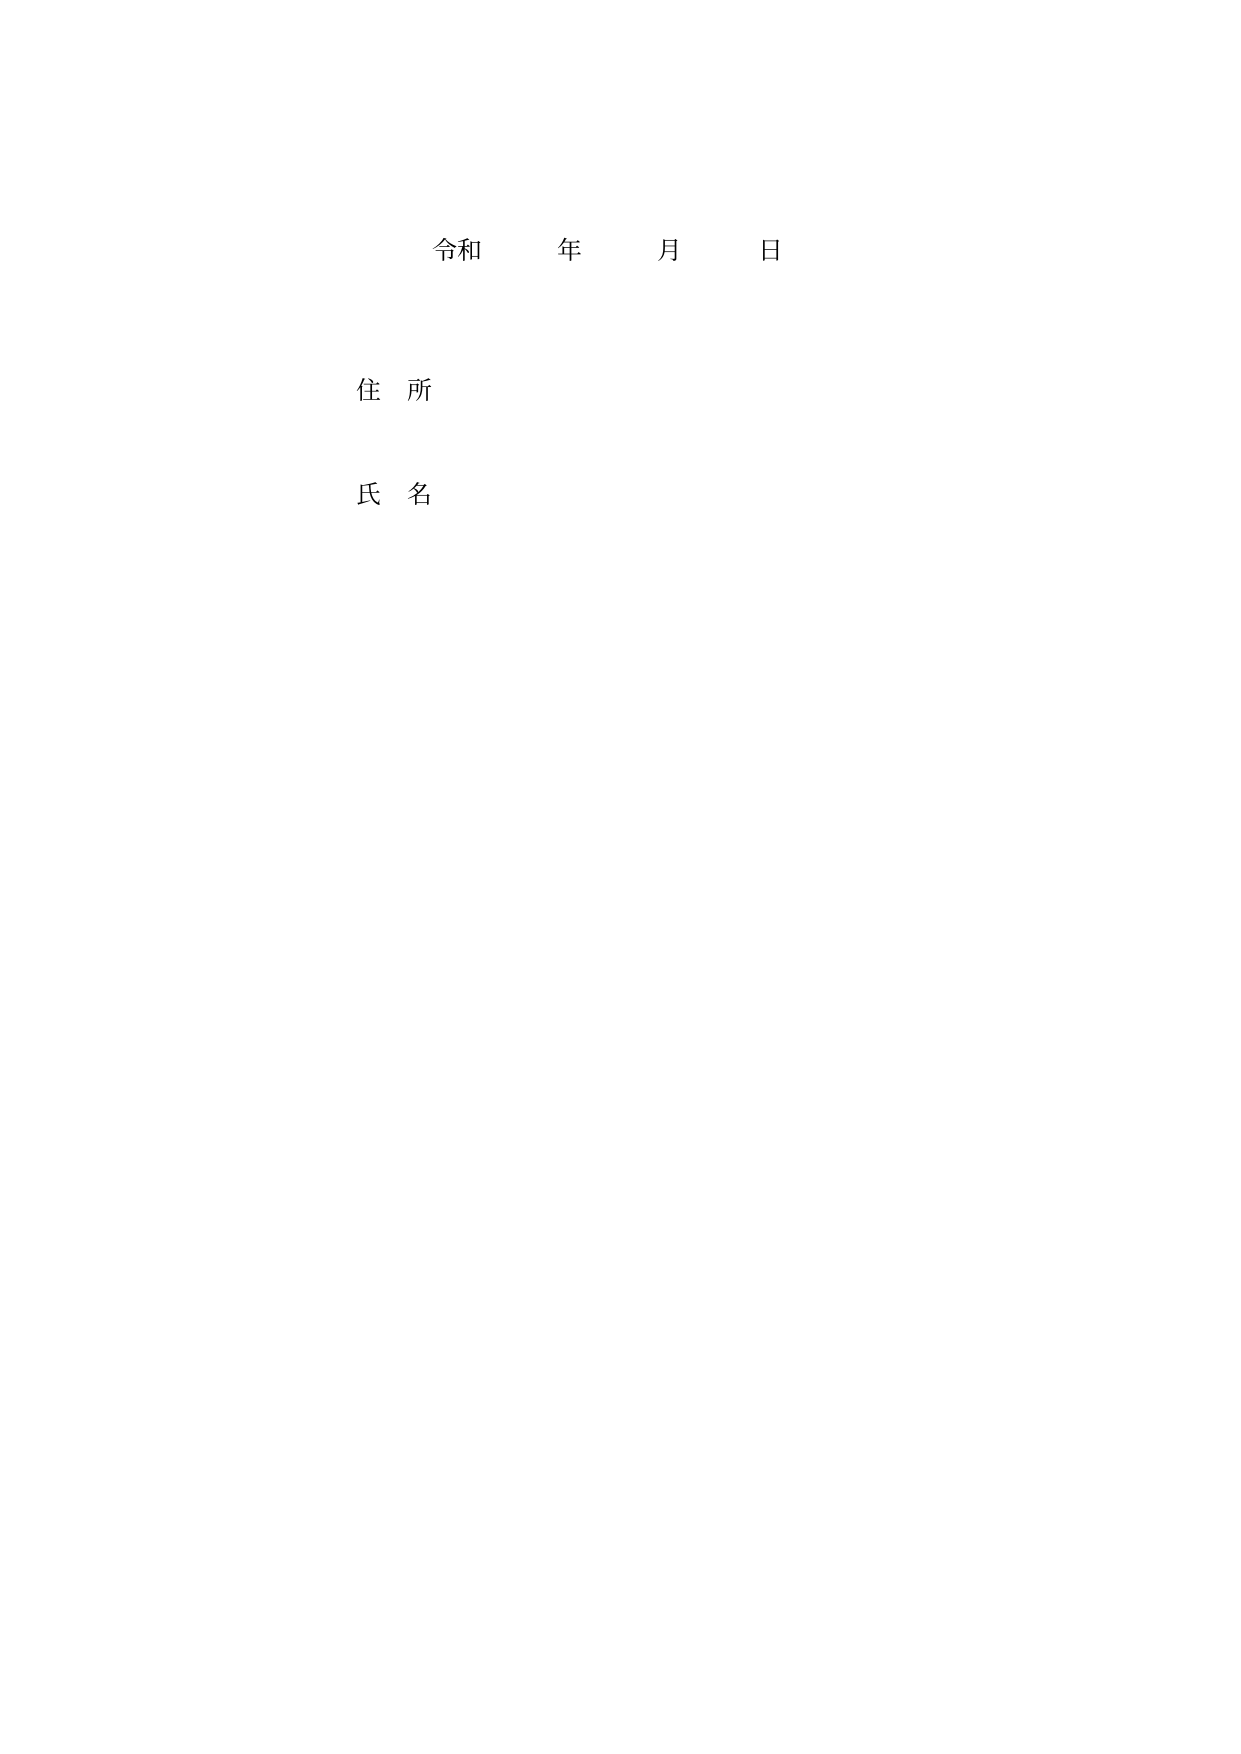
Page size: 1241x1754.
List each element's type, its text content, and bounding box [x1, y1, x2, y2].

text 住 所 [131, 353, 1110, 423]
text 令和 年 月 日 [131, 214, 1110, 284]
text 氏 名 [131, 458, 1110, 528]
